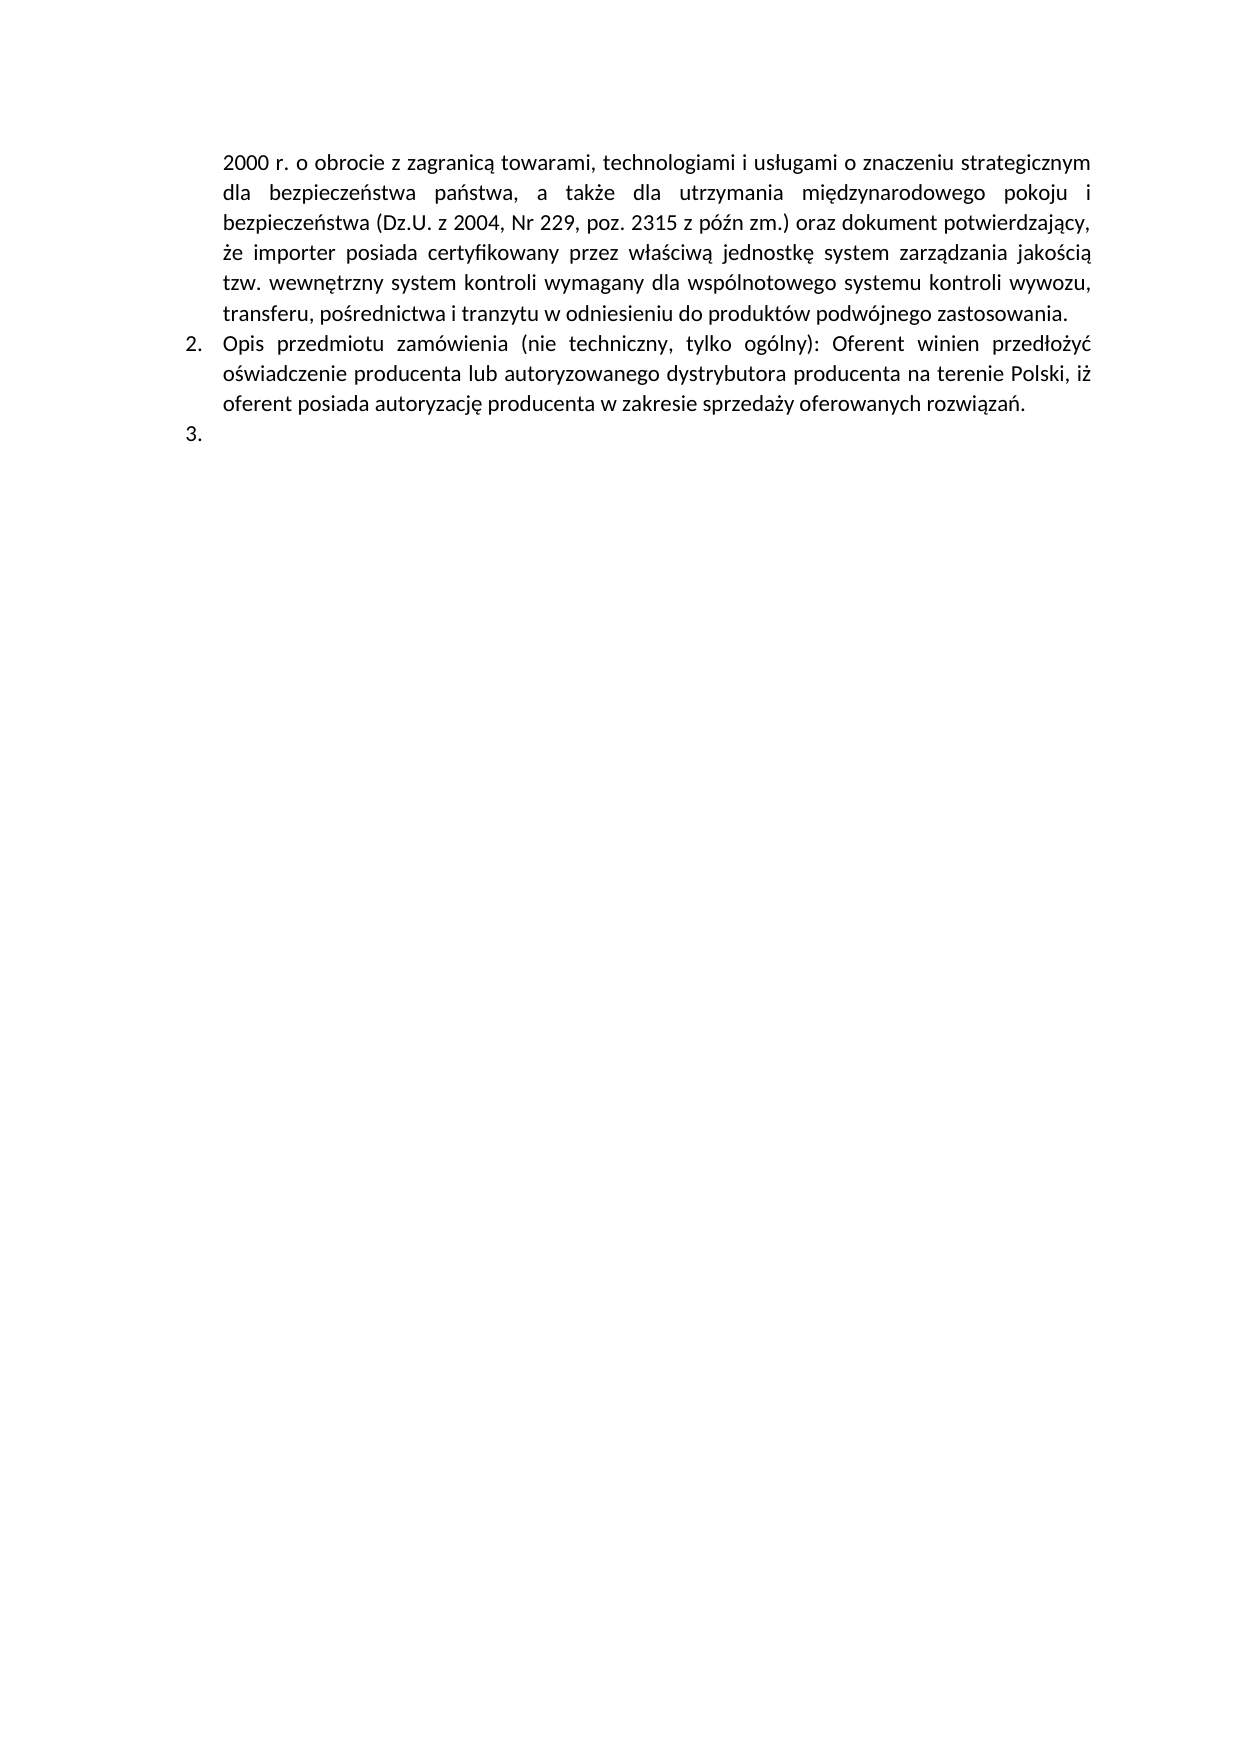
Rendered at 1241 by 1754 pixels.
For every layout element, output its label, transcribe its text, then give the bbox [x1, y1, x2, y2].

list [185, 148, 1093, 327]
list Opis przedmiotu zamówienia (nie techniczny, tylko ogólny): Oferent winien przedłożyć oświadczenie producenta lub autoryzowanego dystrybutora producenta na terenie Polski, iż oferent posiada autoryzację producenta w zakresie sprzedaży oferowanych rozwiązań. [185, 329, 1093, 417]
